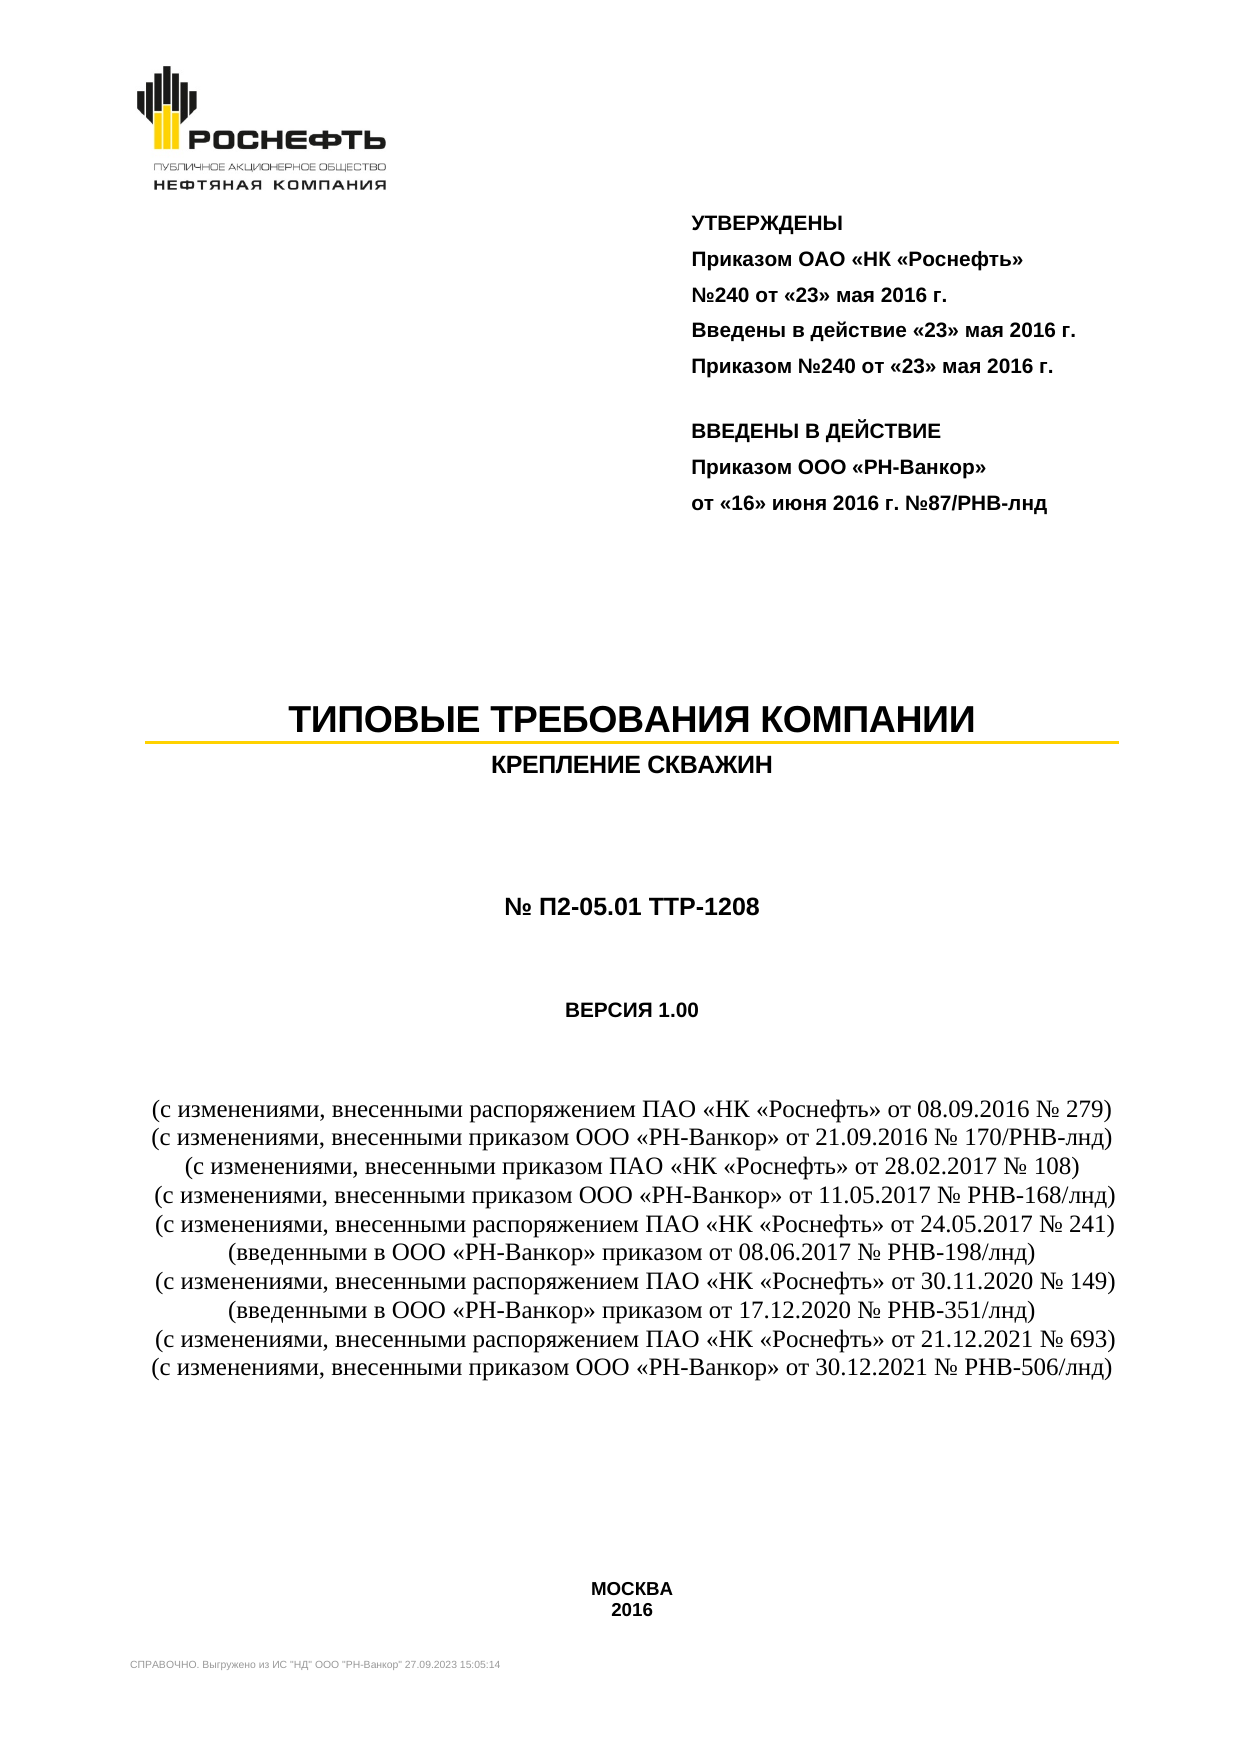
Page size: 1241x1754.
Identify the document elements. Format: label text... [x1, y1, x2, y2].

table_header ТИПОВЫЕ ТРЕБОВАНИЯ КОМПАНИИ [145, 698, 1119, 741]
text КРЕПЛЕНИЕ СКВАЖИН [130, 750, 1134, 779]
text (с изменениями, внесенными распоряжением ПАО «НК «Роснефть» от 08.09.2016 № 279) [130, 1094, 1134, 1122]
text Приказом ООО «РН-Ванкор» [691, 454, 1134, 478]
text Введены в действие «23» мая 2016 г. [691, 318, 1134, 342]
text Приказом ОАО «НК «Роснефть» [691, 246, 1134, 270]
text (с изменениями, внесенными приказом ООО «РН-Ванкор» от 21.09.2016 № 170/РНВ-лнд) [130, 1122, 1134, 1151]
text 2016 [130, 1599, 1134, 1621]
text ВВЕДЕНЫ В ДЕЙСТВИЕ [691, 419, 1134, 443]
picture [129, 59, 393, 197]
text Приказом №240 от «23» мая 2016 г. [691, 354, 1134, 378]
text (введенными в ООО «РН-Ванкор» приказом от 08.06.2017 № РНВ-198/лнд) [130, 1237, 1134, 1266]
text от «16» июня 2016 г. №87/РНВ-лнд [691, 491, 1134, 514]
text (с изменениями, внесенными приказом ПАО «НК «Роснефть» от 28.02.2017 № 108) [130, 1151, 1134, 1180]
text (с изменениями, внесенными приказом ООО «РН-Ванкор» от 11.05.2017 № РНВ-168/лнд) [130, 1180, 1134, 1209]
text (с изменениями, внесенными приказом ООО «РН-Ванкор» от 30.12.2021 № РНВ-506/лнд) [130, 1352, 1134, 1381]
text МОСКВА [130, 1578, 1134, 1599]
text (с изменениями, внесенными распоряжением ПАО «НК «Роснефть» от 21.12.2021 № 693) [130, 1324, 1134, 1352]
text № П2-05.01 ТТР-1208 [130, 892, 1134, 921]
text (с изменениями, внесенными распоряжением ПАО «НК «Роснефть» от 30.11.2020 № 149) [130, 1266, 1134, 1295]
text №240 от «23» мая 2016 г. [691, 282, 1134, 306]
text (с изменениями, внесенными распоряжением ПАО «НК «Роснефть» от 24.05.2017 № 241) [130, 1209, 1134, 1237]
text (введенными в ООО «РН-Ванкор» приказом от 17.12.2020 № РНВ-351/лнд) [130, 1295, 1134, 1324]
text ВЕРСИЯ 1.00 [130, 998, 1134, 1022]
text УТВЕРЖДЕНЫ [691, 211, 1134, 234]
